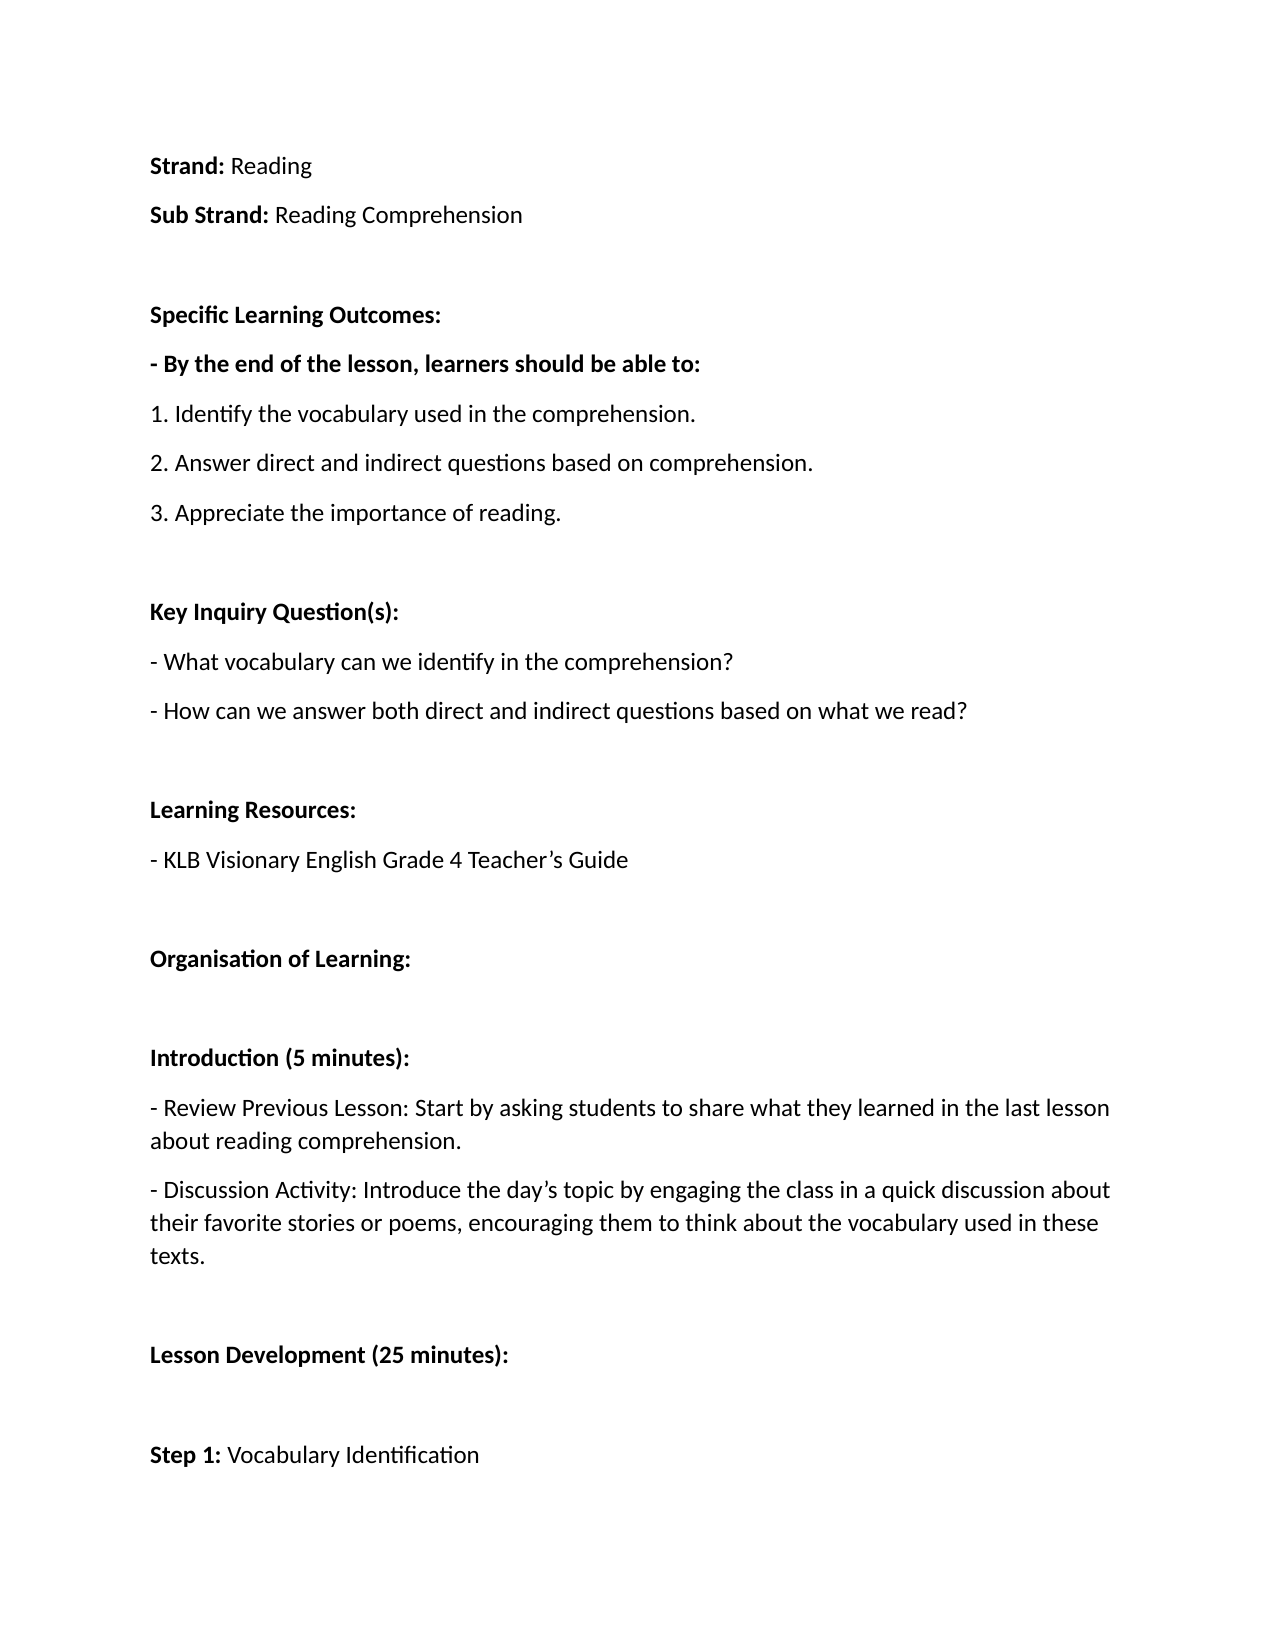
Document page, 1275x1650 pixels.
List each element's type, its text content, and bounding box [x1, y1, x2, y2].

text Key Inquiry Question(s): [150, 596, 1125, 627]
text - KLB Visionary English Grade 4 Teacher’s Guide [150, 844, 1125, 875]
text 3. Appreciate the importance of reading. [150, 497, 1125, 528]
text - Discussion Activity: Introduce the day’s topic by engaging the class in a quick discussion about their favorite stories or poems, encouraging them to think about the vocabulary used in these texts. [150, 1174, 1125, 1271]
text Introduction (5 minutes): [150, 1042, 1125, 1073]
text Sub Strand: Reading Comprehension [150, 199, 1125, 230]
text - How can we answer both direct and indirect questions based on what we read? [150, 695, 1125, 726]
text - By the end of the lesson, learners should be able to: [150, 348, 1125, 379]
text 1. Identify the vocabulary used in the comprehension. [150, 398, 1125, 428]
text Lesson Development (25 minutes): [150, 1339, 1125, 1370]
text Strand: Reading [150, 150, 1125, 181]
text - What vocabulary can we identify in the comprehension? [150, 646, 1125, 676]
text - Review Previous Lesson: Start by asking students to share what they learned in the last lesson about reading comprehension. [150, 1092, 1125, 1156]
text Step 1: Vocabulary Identification [150, 1439, 1125, 1469]
text 2. Answer direct and indirect questions based on comprehension. [150, 447, 1125, 478]
text Organisation of Learning: [150, 943, 1125, 974]
text Specific Learning Outcomes: [150, 299, 1125, 329]
text Learning Resources: [150, 794, 1125, 825]
